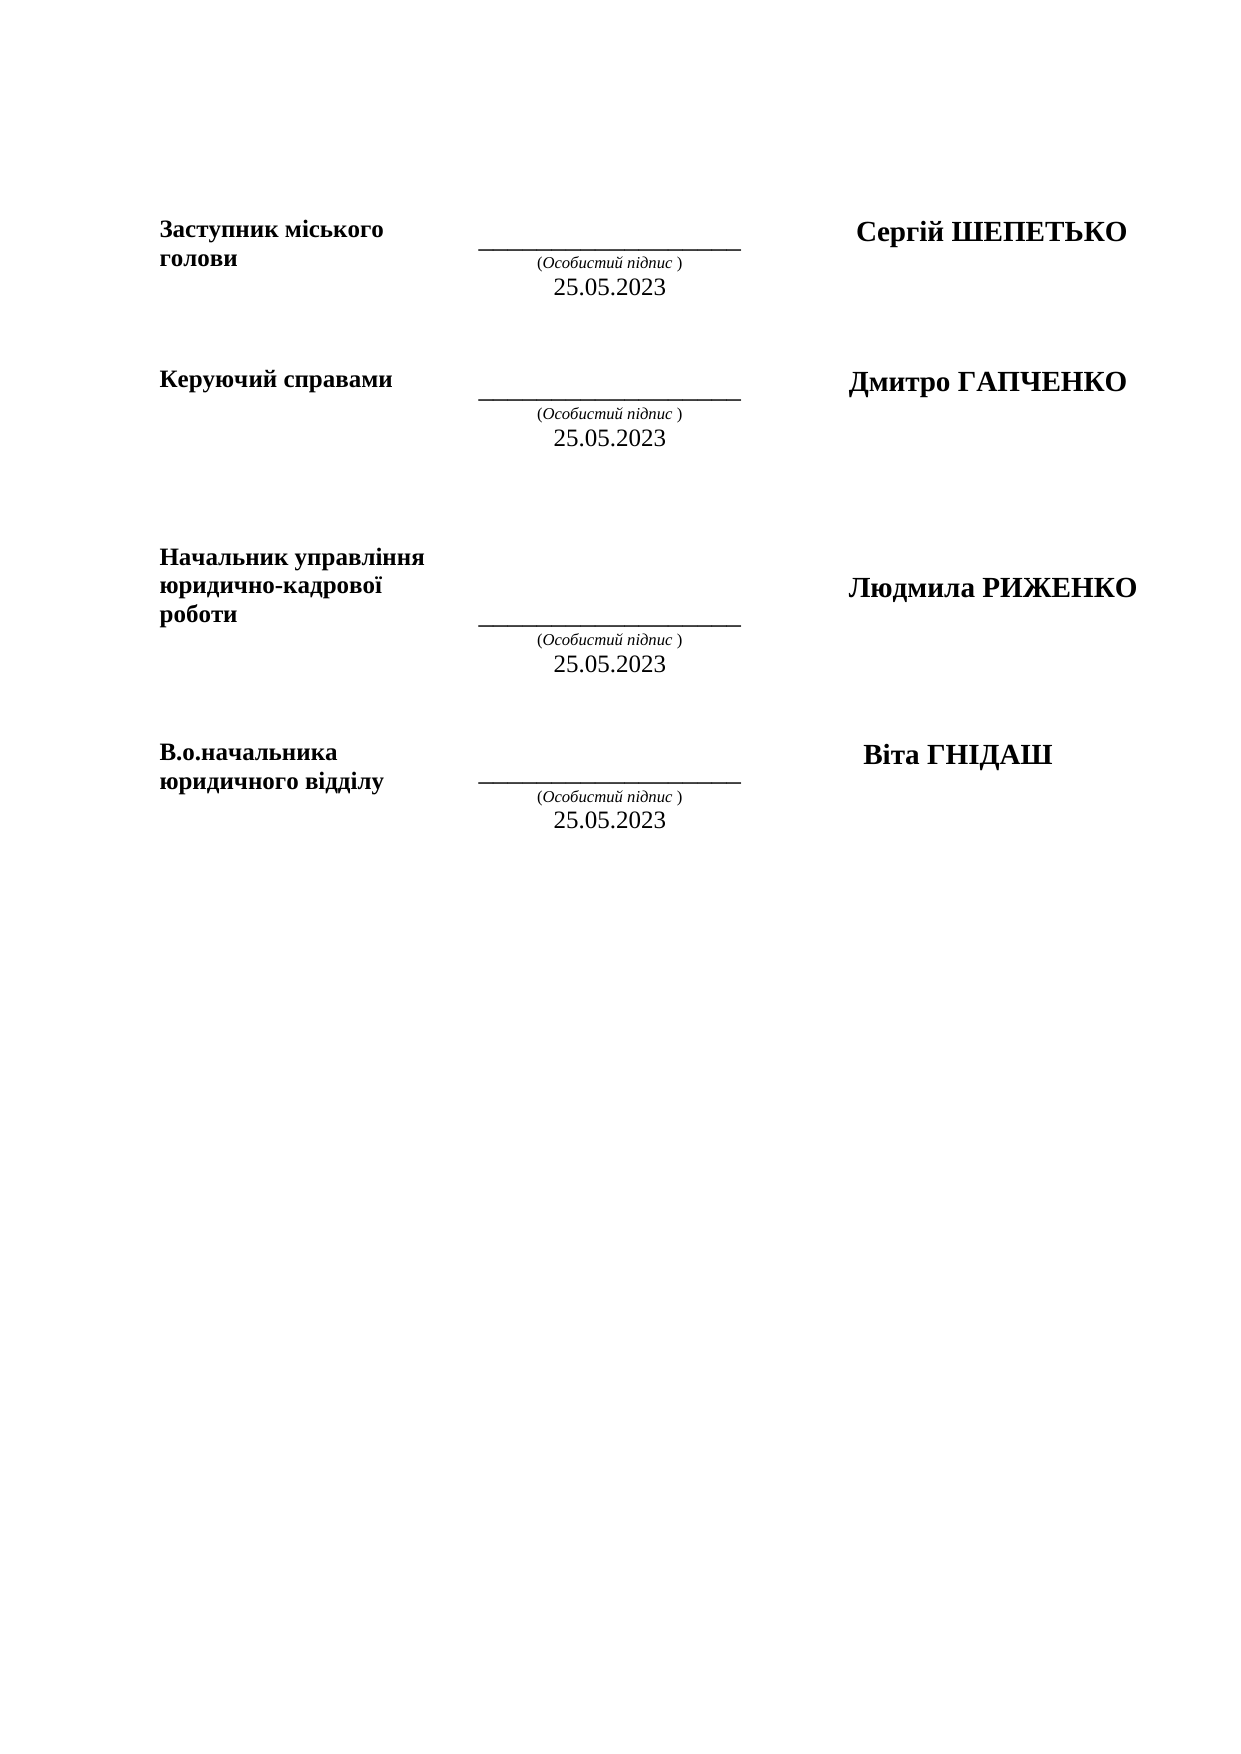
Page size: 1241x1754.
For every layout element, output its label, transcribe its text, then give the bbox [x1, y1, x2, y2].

table_header __________________ (Особистий підпис ) 25.05.2023 [447, 542, 772, 737]
table_header __________________ (Особистий підпис ) 25.05.2023 [447, 214, 772, 364]
table_header Заступник міського голови [148, 214, 447, 364]
table_header Начальник управління юридично-кадрової роботи [148, 542, 447, 737]
table_cell __________________ (Особистий підпис ) 25.05.2023 [447, 738, 772, 888]
table_cell Віта ГНІДАШ [772, 738, 1151, 888]
table_cell В.о.начальника юридичного відділу [148, 738, 447, 888]
table_cell Керуючий справами [148, 365, 447, 515]
table_header Людмила РИЖЕНКО [772, 542, 1151, 737]
table_cell Дмитро ГАПЧЕНКО [772, 365, 1151, 515]
table_header Сергій ШЕПЕТЬКО [772, 214, 1151, 364]
table_cell __________________ (Особистий підпис ) 25.05.2023 [447, 365, 772, 515]
